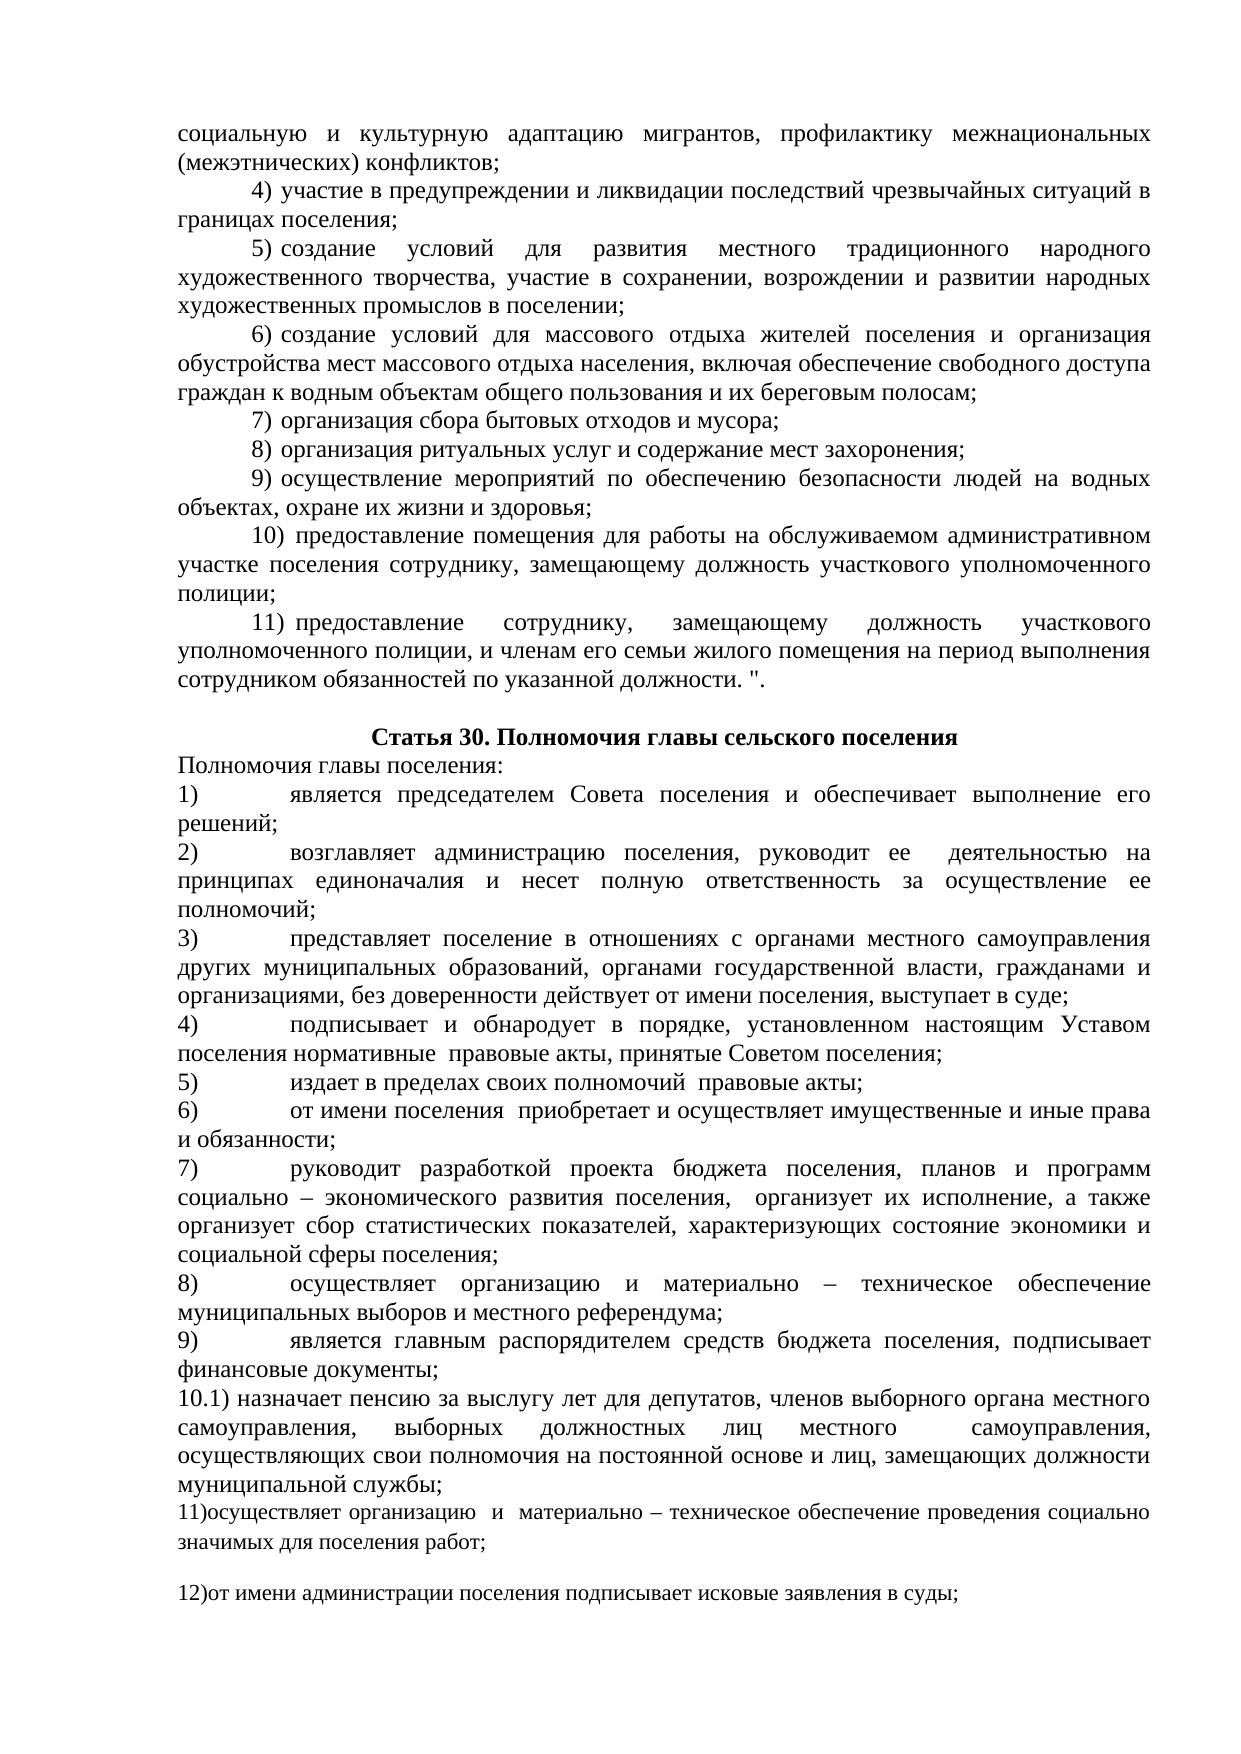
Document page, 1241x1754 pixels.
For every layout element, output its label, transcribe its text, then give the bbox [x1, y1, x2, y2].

list издает в пределах своих полномочий правовые акты; [177, 1067, 1152, 1096]
list предоставление помещения для работы на обслуживаемом административном участке поселения сотруднику, замещающему должность участкового уполномоченного полиции; [177, 521, 1152, 607]
list подписывает и обнародует в порядке, установленном настоящим Уставом поселения нормативные правовые акты, принятые Советом поселения; [177, 1009, 1152, 1067]
list организация сбора бытовых отходов и мусора; [251, 406, 1152, 434]
text Полномочия главы поселения: [177, 751, 1152, 779]
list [177, 118, 1152, 176]
list является главным распорядителем средств бюджета поселения, подписывает финансовые документы; [177, 1326, 1152, 1383]
text 11)осуществляет организацию и материально – техническое обеспечение проведения социально значимых для поселения работ; [177, 1498, 1152, 1555]
list от имени поселения приобретает и осуществляет имущественные и иные права и обязанности; [177, 1096, 1152, 1153]
list создание условий для развития местного традиционного народного художественного творчества, участие в сохранении, возрождении и развитии народных художественных промыслов в поселении; [177, 233, 1152, 319]
text 12)от имени администрации поселения подписывает исковые заявления в суды; [177, 1579, 1152, 1606]
text 10.1) назначает пенсию за выслугу лет для депутатов, членов выборного органа местного самоуправления, выборных должностных лиц местного самоуправления, осуществляющих свои полномочия на постоянной основе и лиц, замещающих должности муниципальной службы; [177, 1383, 1152, 1498]
list является председателем Совета поселения и обеспечивает выполнение его решений; [177, 779, 1152, 837]
list возглавляет администрацию поселения, руководит ее деятельностью на принципах единоначалия и несет полную ответственность за осуществление ее полномочий; [177, 837, 1152, 923]
list осуществляет организацию и материально – техническое обеспечение муниципальных выборов и местного референдума; [177, 1268, 1152, 1326]
list осуществление мероприятий по обеспечению безопасности людей на водных объектах, охране их жизни и здоровья; [177, 463, 1152, 521]
list представляет поселение в отношениях с органами местного самоуправления других муниципальных образований, органами государственной власти, гражданами и организациями, без доверенности действует от имени поселения, выступает в суде; [177, 923, 1152, 1009]
text Статья 30. Полномочия главы сельского поселения [177, 722, 1152, 751]
list организация ритуальных услуг и содержание мест захоронения; [251, 434, 1152, 463]
list руководит разработкой проекта бюджета поселения, планов и программ социально – экономического развития поселения, организует их исполнение, а также организует сбор статистических показателей, характеризующих состояние экономики и социальной сферы поселения; [177, 1153, 1152, 1268]
list создание условий для массового отдыха жителей поселения и организация обустройства мест массового отдыха населения, включая обеспечение свободного доступа граждан к водным объектам общего пользования и их береговым полосам; [177, 319, 1152, 406]
list предоставление сотруднику, замещающему должность участкового уполномоченного полиции, и членам его семьи жилого помещения на период выполнения сотрудником обязанностей по указанной должности. ". [177, 607, 1152, 693]
list участие в предупреждении и ликвидации последствий чрезвычайных ситуаций в границах поселения; [177, 176, 1152, 233]
